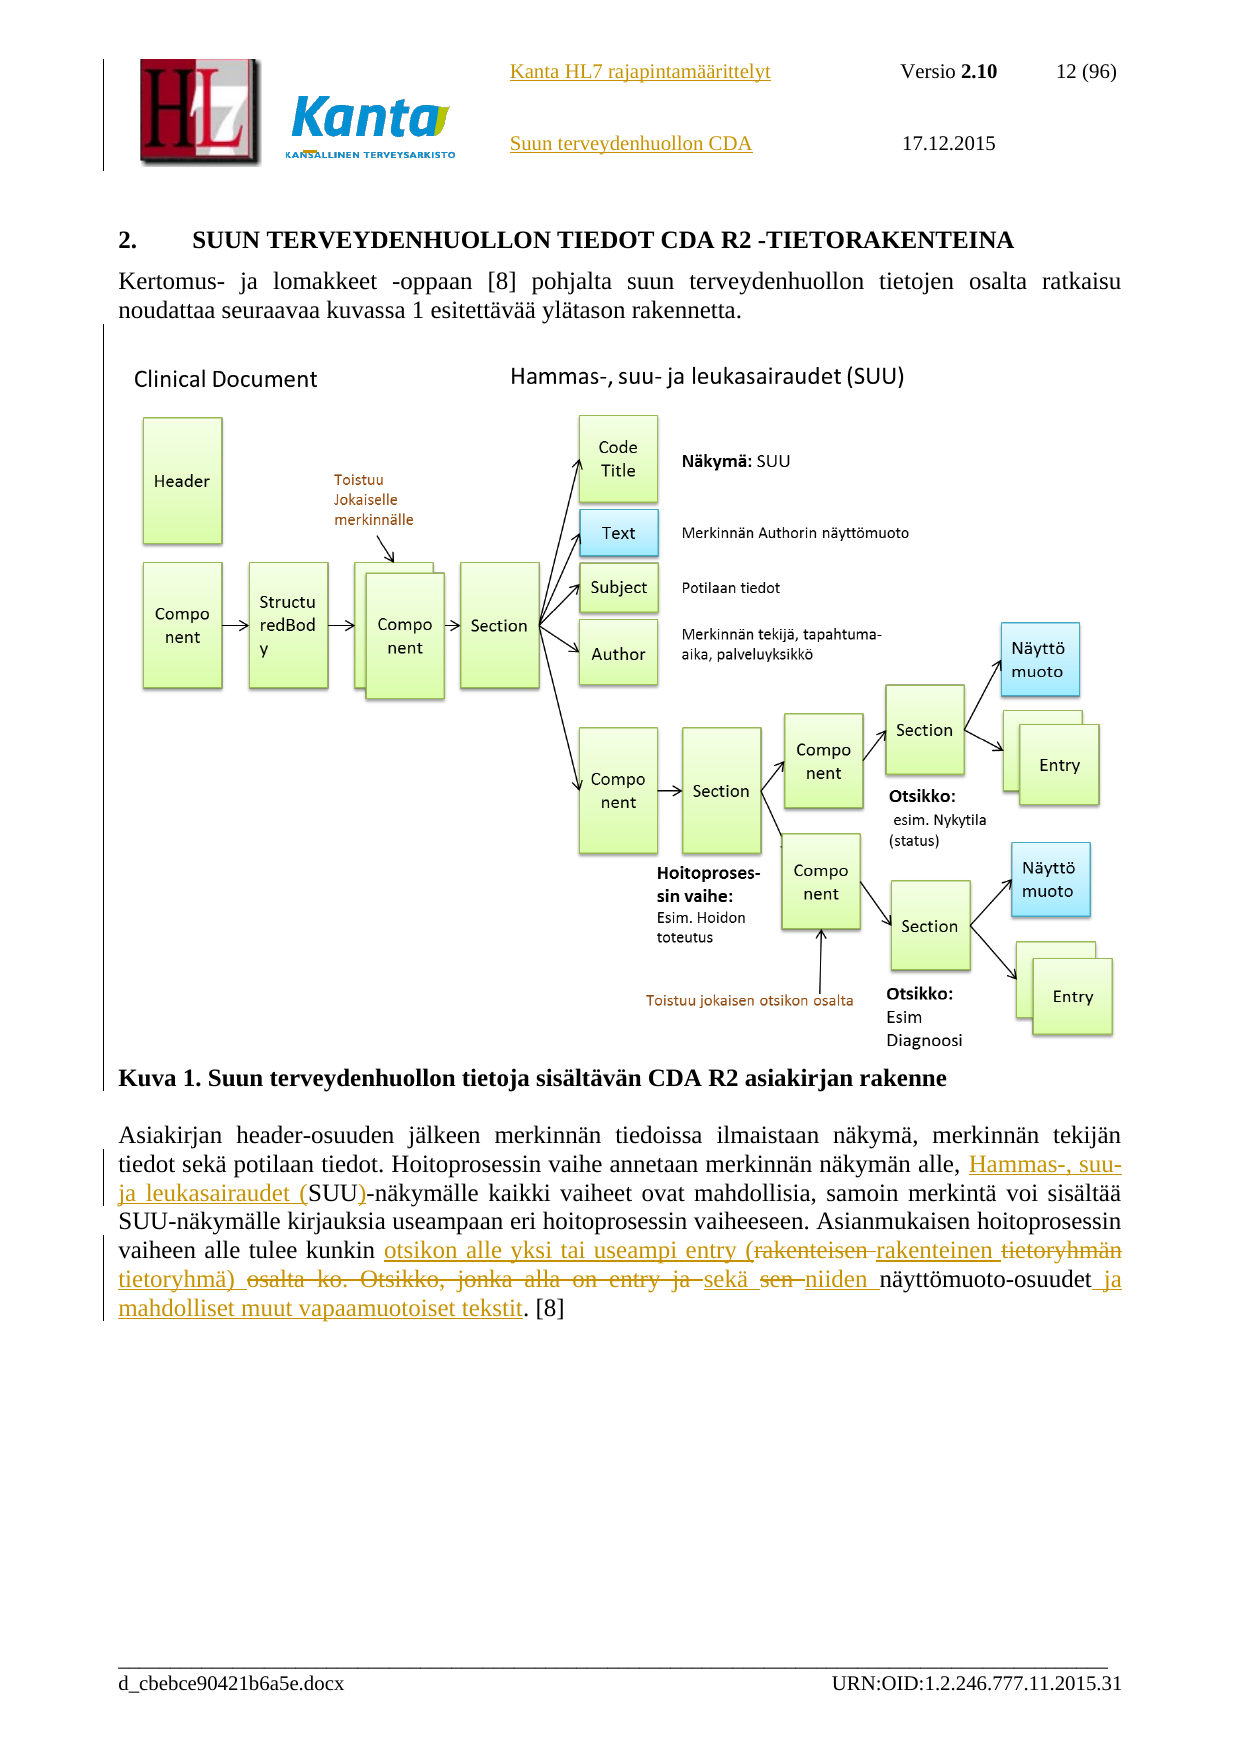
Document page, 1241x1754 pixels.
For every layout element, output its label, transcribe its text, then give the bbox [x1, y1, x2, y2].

text Kuva 1. Suun terveydenhuollon tietoja sisältävän CDA R2 asiakirjan rakenne [118, 1063, 1122, 1091]
picture [140, 59, 263, 167]
picture [285, 96, 455, 158]
subtitle SUUN TERVEYDENHUOLLON TIEDOT CDA R2 -TIETORAKENTEINA [118, 225, 1122, 254]
picture [118, 352, 1117, 1063]
picture [306, 96, 318, 110]
text Asiakirjan header-osuuden jälkeen merkinnän tiedoissa ilmaistaan näkymä, merkinnän tekijän tiedot sekä potilaan tiedot. Hoitoprosessin vaihe annetaan merkinnän näkymän alle, SUU-näkymälle kaikki vaiheet ovat mahdollisia, samoin merkintä voi sisältää SUU-näkymälle kirjauksia useampaan eri hoitoprosessin vaiheeseen. Asianmukaisen hoitoprosessin vaiheen alle tulee kunkin näyttömuoto-osuudet. [8] [118, 1120, 1122, 1321]
text Kertomus- ja lomakkeet -oppaan [8] pohjalta suun terveydenhuollon tietojen osalta ratkaisu noudattaa seuraavaa kuvassa 1 esitettävää ylätason rakennetta. [118, 266, 1122, 324]
